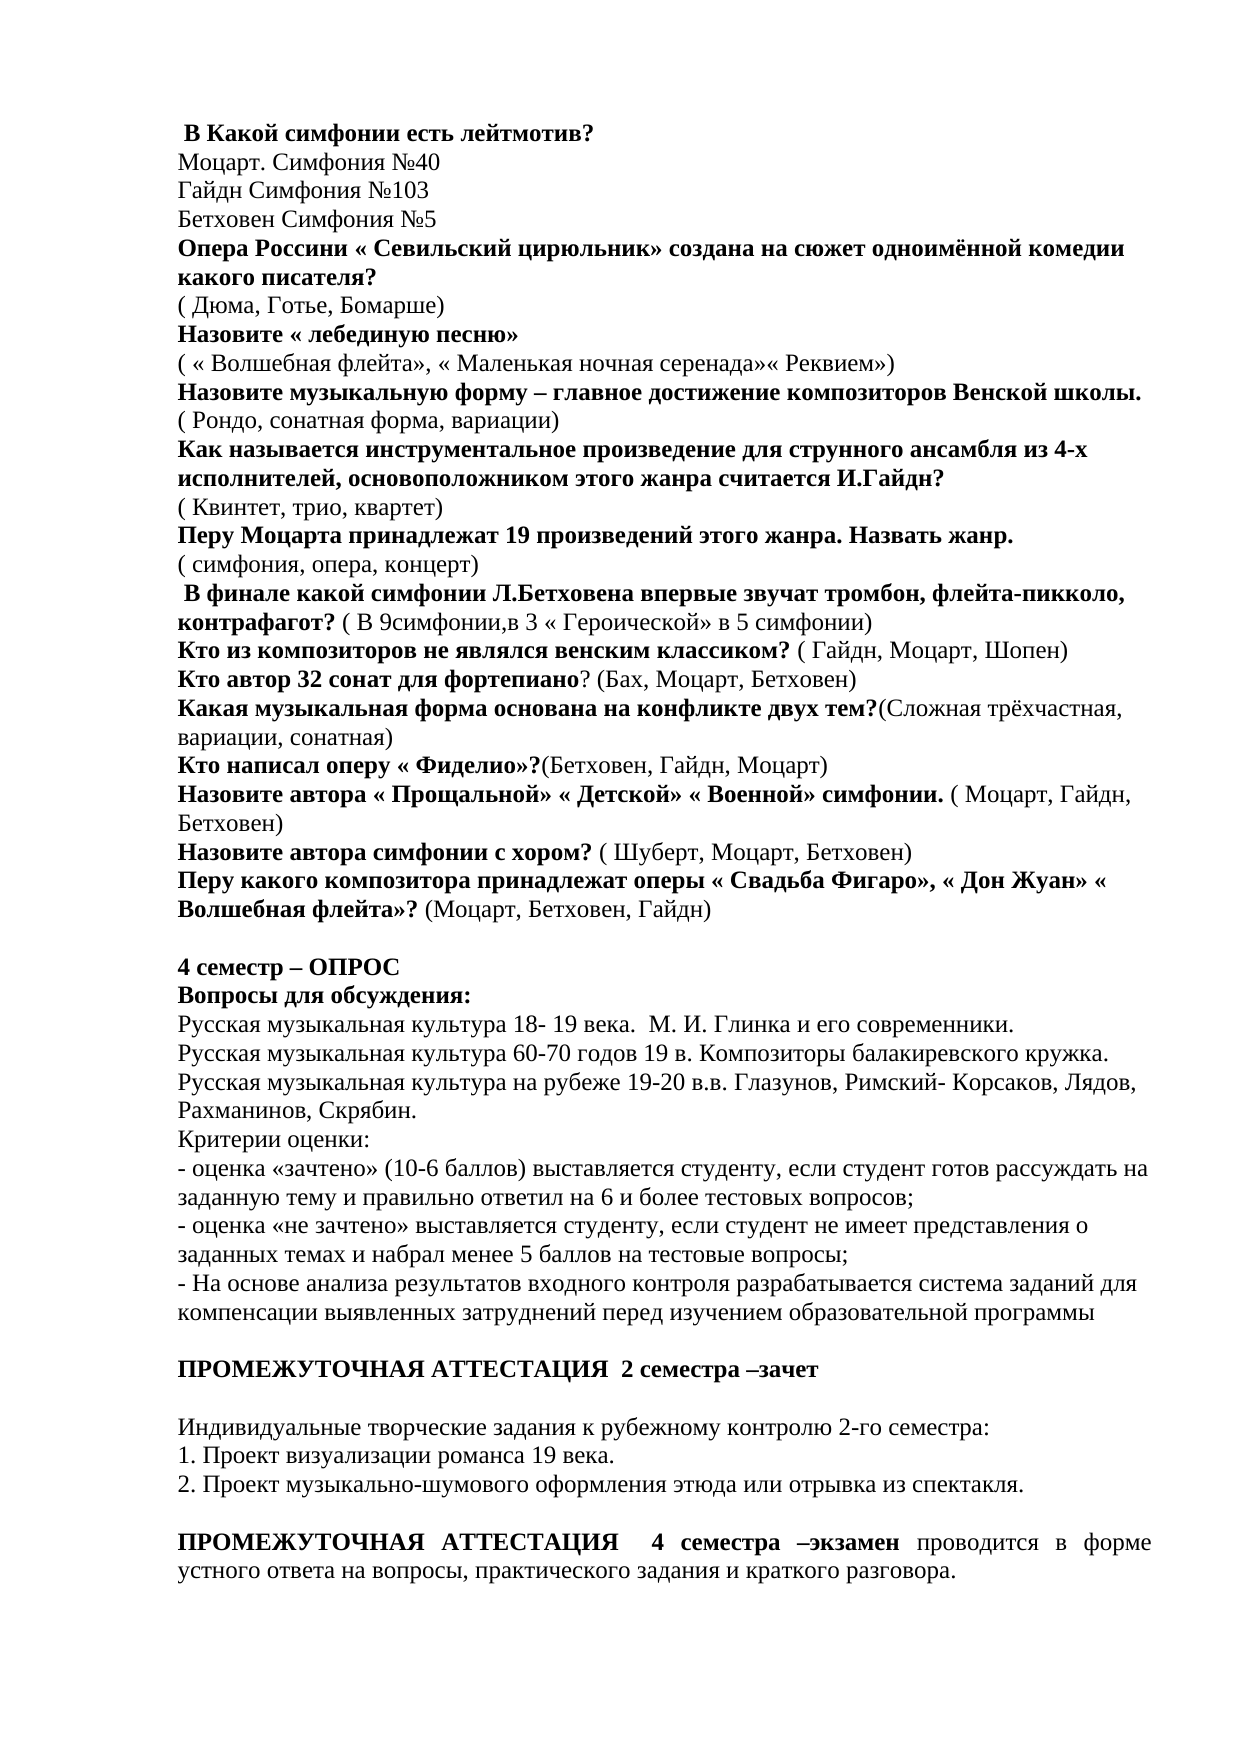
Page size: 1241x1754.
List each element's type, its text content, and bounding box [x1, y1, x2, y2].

text Опера Россини « Севильский цирюльник» создана на сюжет одноимённой комедии какого писателя? [177, 233, 1152, 291]
text Русская музыкальная культура 60-70 годов 19 в. Композиторы балакиревского кружка. [177, 1038, 1152, 1067]
text 4 семестр – ОПРОС [177, 952, 1152, 981]
text Индивидуальные творческие задания к рубежному контролю 2-го семестра: [177, 1412, 1152, 1441]
text Кто автор 32 сонат для фортепиано? (Бах, Моцарт, Бетховен) [177, 664, 1152, 693]
text Русская музыкальная культура на рубеже 19-20 в.в. Глазунов, Римский- Корсаков, Лядов, Рахманинов, Скрябин. [177, 1067, 1152, 1124]
text Перу какого композитора принадлежат оперы « Свадьба Фигаро», « Дон Жуан» « Волшебная флейта»? (Моцарт, Бетховен, Гайдн) [177, 866, 1152, 923]
text Критерии оценки: [177, 1124, 1152, 1153]
text В Какой симфонии есть лейтмотив? [177, 118, 1152, 147]
text Вопросы для обсуждения: [177, 981, 1152, 1009]
text Назовите автора симфонии с хором? ( Шуберт, Моцарт, Бетховен) [177, 837, 1152, 866]
text Как называется инструментальное произведение для струнного ансамбля из 4-х исполнителей, основоположником этого жанра считается И.Гайдн? [177, 434, 1152, 492]
text Перу Моцарта принадлежат 19 произведений этого жанра. Назвать жанр. [177, 521, 1152, 549]
text В финале какой симфонии Л.Бетховена впервые звучат тромбон, флейта-пикколо, контрафагот? ( В 9симфонии,в 3 « Героической» в 5 симфонии) [177, 578, 1152, 636]
text ( Дюма, Готье, Бомарше) [177, 291, 1152, 319]
text Бетховен Симфония №5 [177, 204, 1152, 233]
text - На основе анализа результатов входного контроля разрабатывается система заданий для компенсации выявленных затруднений перед изучением образовательной программы [177, 1268, 1152, 1326]
text Какая музыкальная форма основана на конфликте двух тем?(Сложная трёхчастная, вариации, сонатная) [177, 693, 1152, 751]
text 1. Проект визуализации романса 19 века. [177, 1441, 1152, 1469]
text - оценка «зачтено» (10-6 баллов) выставляется студенту, если студент готов рассуждать на заданную тему и правильно ответил на 6 и более тестовых вопросов; [177, 1153, 1152, 1211]
text Гайдн Симфония №103 [177, 176, 1152, 204]
text ( симфония, опера, концерт) [177, 549, 1152, 578]
text Кто из композиторов не являлся венским классиком? ( Гайдн, Моцарт, Шопен) [177, 636, 1152, 664]
text ( Квинтет, трио, квартет) [177, 492, 1152, 521]
text ПРОМЕЖУТОЧНАЯ АТТЕСТАЦИЯ 4 семестра –экзамен проводится в форме устного ответа на вопросы, практического задания и краткого разговора. [177, 1527, 1152, 1584]
text Назовите музыкальную форму – главное достижение композиторов Венской школы. [177, 377, 1152, 406]
text Кто написал оперу « Фиделио»?(Бетховен, Гайдн, Моцарт) [177, 751, 1152, 779]
text 2. Проект музыкально-шумового оформления этюда или отрывка из спектакля. [177, 1469, 1152, 1498]
text Назовите автора « Прощальной» « Детской» « Военной» симфонии. ( Моцарт, Гайдн, Бетховен) [177, 779, 1152, 837]
text Назовите « лебединую песню» [177, 319, 1152, 348]
text ПРОМЕЖУТОЧНАЯ АТТЕСТАЦИЯ 2 семестра –зачет [177, 1354, 1152, 1383]
text Русская музыкальная культура 18- 19 века. М. И. Глинка и его современники. [177, 1009, 1152, 1038]
text Моцарт. Симфония №40 [177, 147, 1152, 176]
text - оценка «не зачтено» выставляется студенту, если студент не имеет представления о заданных темах и набрал менее 5 баллов на тестовые вопросы; [177, 1211, 1152, 1268]
text ( Рондо, сонатная форма, вариации) [177, 406, 1152, 434]
text ( « Волшебная флейта», « Маленькая ночная серенада»« Реквием») [177, 348, 1152, 377]
